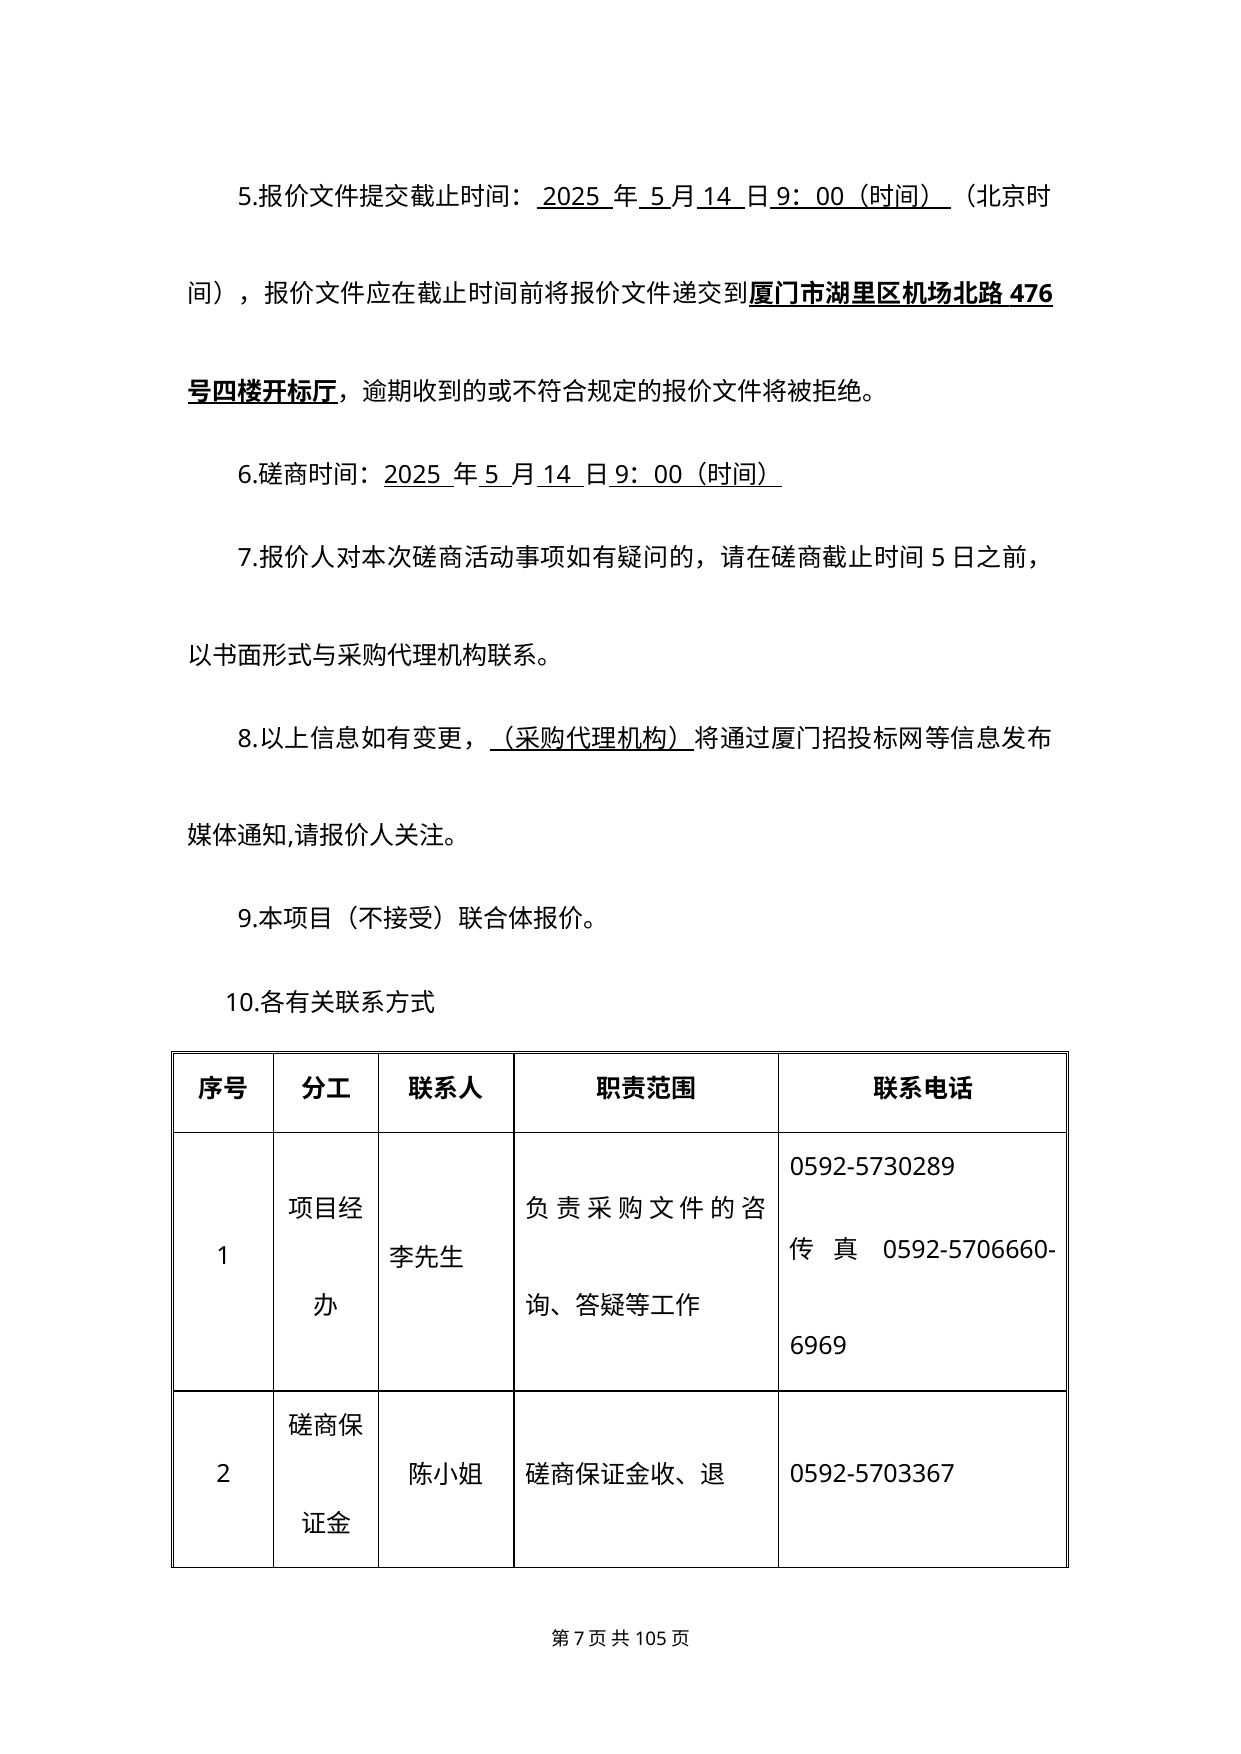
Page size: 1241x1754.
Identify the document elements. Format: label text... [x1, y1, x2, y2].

text 9.本项目（不接受）联合体报价。 [187, 884, 1053, 949]
table_cell 0592-5730289 传真0592-5706660-6969 [779, 1133, 1066, 1390]
table_cell 1 [174, 1133, 273, 1390]
text 6.磋商时间：2025 年 5 月 14 日 9：00（时间） [237, 440, 1053, 505]
table_cell 陈小姐 [379, 1392, 513, 1566]
table_header 分工 [274, 1054, 378, 1131]
table_cell 磋商保证金收、退 [515, 1392, 778, 1566]
table_cell 磋商保证金 [274, 1392, 378, 1566]
table_cell 2 [174, 1392, 273, 1566]
table_cell 项目经办 [274, 1133, 378, 1390]
text 8.以上信息如有变更，（采购代理机构）将通过厦门招投标网等信息发布媒体通知,请报价人关注。 [187, 704, 1053, 866]
text 7.报价人对本次磋商活动事项如有疑问的，请在磋商截止时间5日之前，以书面形式与采购代理机构联系。 [187, 523, 1053, 686]
table_header 职责范围 [515, 1054, 778, 1131]
table_cell 李先生 [379, 1133, 513, 1390]
table_header 联系电话 [779, 1054, 1066, 1131]
text 10.各有关联系方式 [187, 968, 1053, 1033]
table_cell 0592-5703367 [779, 1392, 1066, 1566]
table_cell 负责采购文件的咨询、答疑等工作 [515, 1133, 778, 1390]
text 5.报价文件提交截止时间： 2025 年 5 月 14 日 9：00（时间） （北京时间），报价文件应在截止时间前将报价文件递交到厦门市湖里区机场北路476号四楼开标厅，逾期收到的或不符合规定的报价文件将被拒绝。 [187, 162, 1053, 422]
table_header 序号 [174, 1054, 273, 1131]
table_header 联系人 [379, 1054, 513, 1131]
